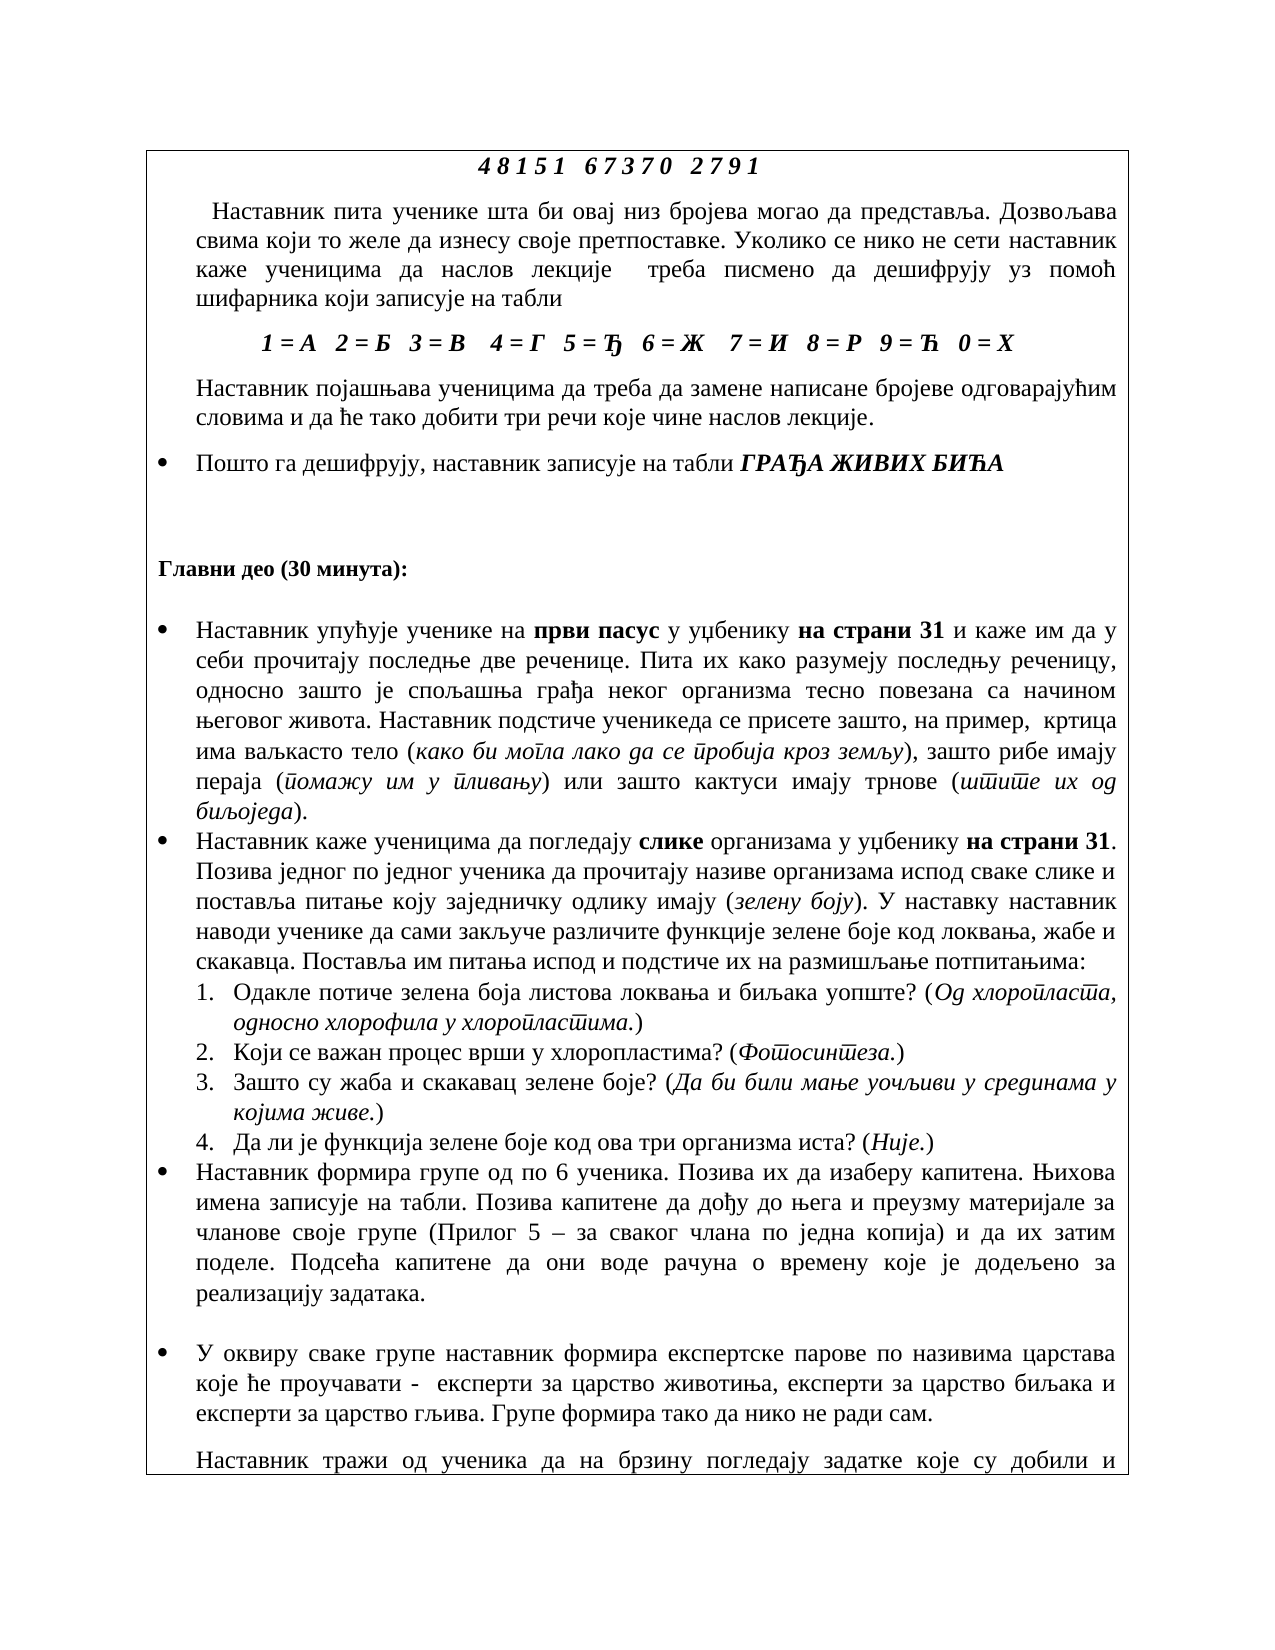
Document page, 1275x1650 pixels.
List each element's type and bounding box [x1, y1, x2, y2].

table_cell [147, 151, 1128, 1473]
